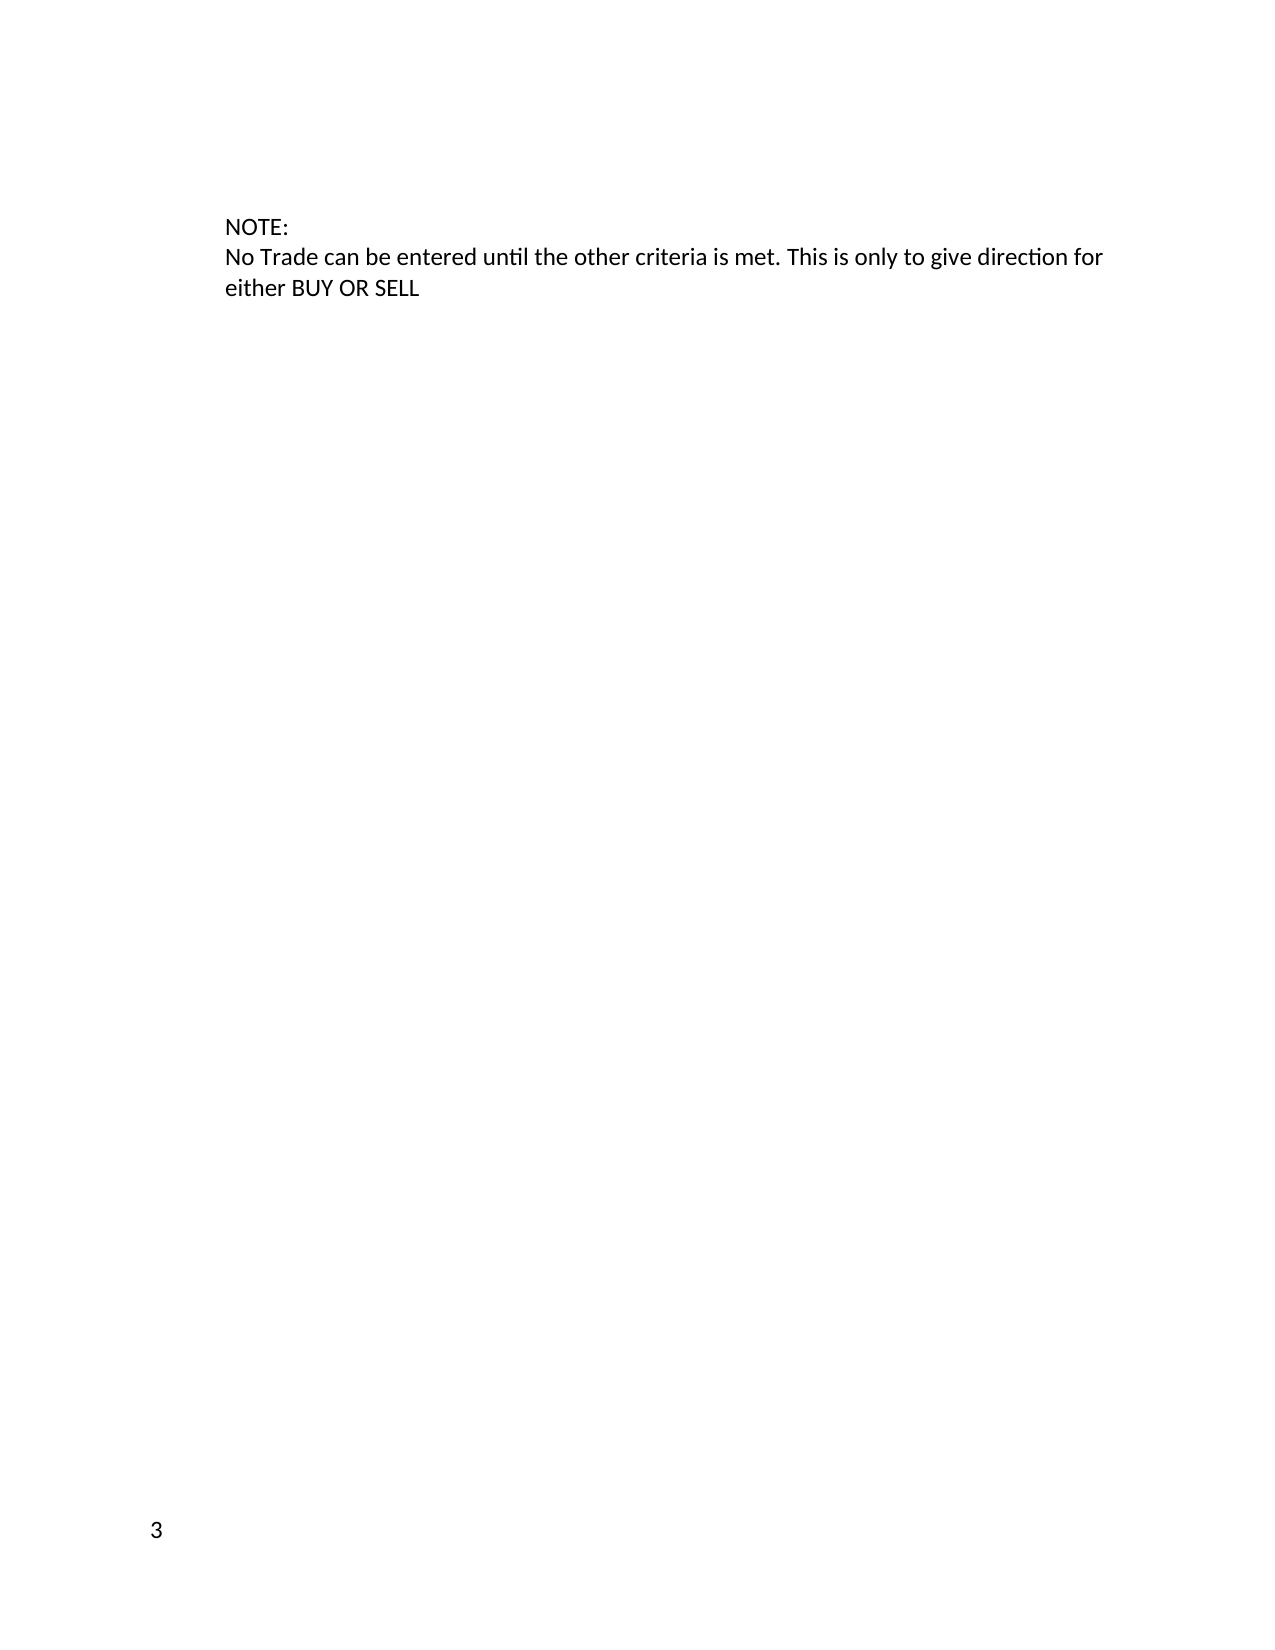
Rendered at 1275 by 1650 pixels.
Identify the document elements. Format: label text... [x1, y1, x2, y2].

text NOTE: [225, 211, 1125, 242]
text No Trade can be entered until the other criteria is met. This is only to give direction for either BUY OR SELL [225, 242, 1125, 303]
